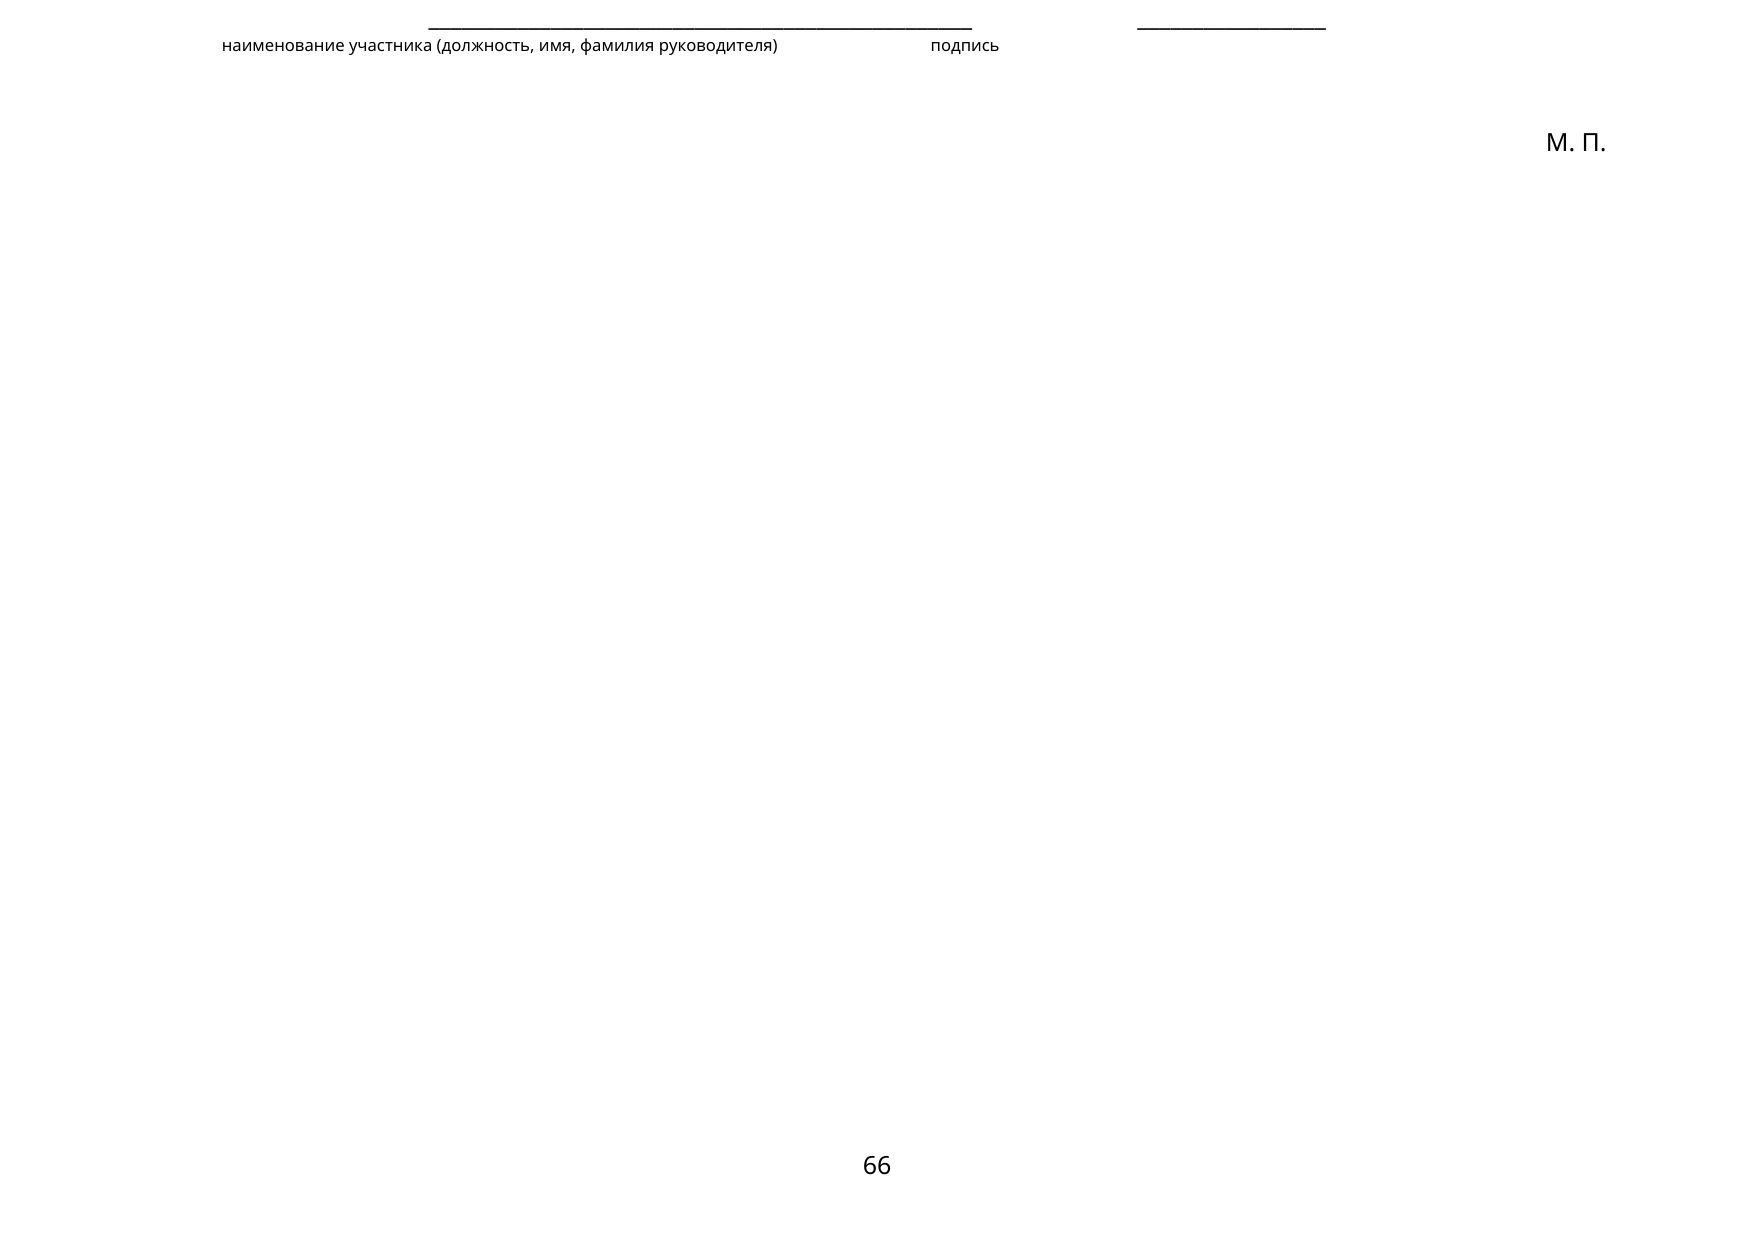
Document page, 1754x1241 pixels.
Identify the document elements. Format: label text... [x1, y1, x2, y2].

text М. П. [148, 124, 1606, 158]
text наименование участника (должность, имя, фамилия руководителя) подпись [222, 34, 1606, 57]
text _________________________________________________ _________________ [148, 0, 1606, 34]
